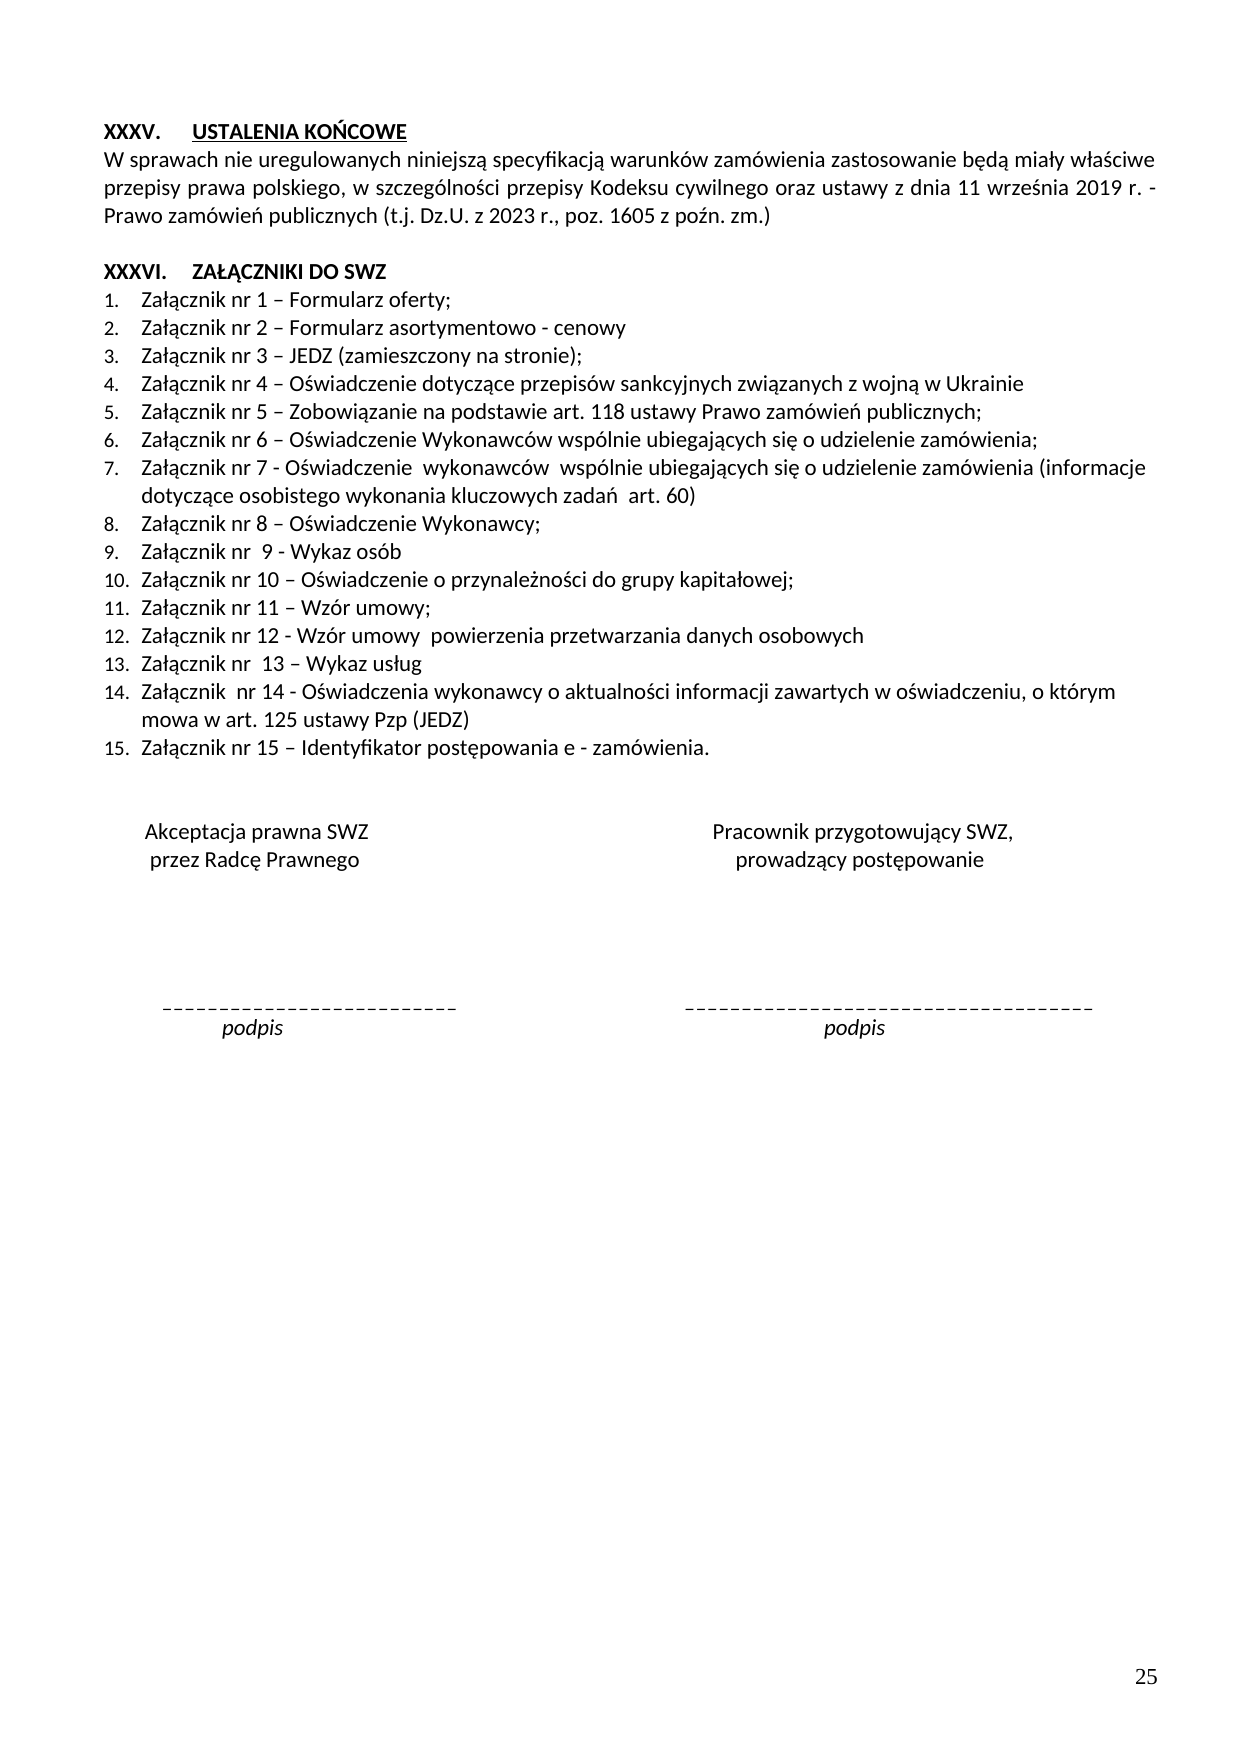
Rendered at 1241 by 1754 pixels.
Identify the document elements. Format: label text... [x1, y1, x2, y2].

list Załącznik nr 10 – Oświadczenie o przynależności do grupy kapitałowej; [103, 565, 1157, 593]
list Załącznik nr 6 – Oświadczenie Wykonawców wspólnie ubiegających się o udzielenie zamówienia; [103, 425, 1157, 453]
list Załącznik nr 13 – Wykaz usług [103, 649, 1157, 677]
text Akceptacja prawna SWZ Pracownik przygotowujący SWZ, [103, 817, 1157, 845]
list USTALENIA KOŃCOWE [103, 117, 1157, 145]
list Załącznik nr 3 – JEDZ (zamieszczony na stronie); [103, 341, 1157, 369]
list Załącznik nr 5 – Zobowiązanie na podstawie art. 118 ustawy Prawo zamówień publicznych; [103, 397, 1157, 425]
text przez Radcę Prawnego prowadzący postępowanie [103, 845, 1157, 873]
list Załącznik nr 8 – Oświadczenie Wykonawcy; [103, 509, 1157, 537]
list Załącznik nr 7 - Oświadczenie wykonawców wspólnie ubiegających się o udzielenie zamówienia (informacje dotyczące osobistego wykonania kluczowych zadań art. 60) [103, 453, 1157, 509]
list Załącznik nr 2 – Formularz asortymentowo - cenowy [103, 313, 1157, 341]
list Załącznik nr 9 - Wykaz osób [103, 537, 1157, 565]
list Załącznik nr 15 – Identyfikator postępowania e - zamówienia. [103, 733, 1157, 761]
list Załącznik nr 12 - Wzór umowy powierzenia przetwarzania danych osobowych [103, 621, 1157, 649]
text podpis podpis [103, 1013, 1157, 1041]
text __________________________ ____________________________________ [103, 985, 1157, 1013]
list ZAŁĄCZNIKI DO SWZ [103, 257, 1157, 285]
list Załącznik nr 14 - Oświadczenia wykonawcy o aktualności informacji zawartych w oświadczeniu, o którym mowa w art. 125 ustawy Pzp (JEDZ) [103, 677, 1157, 733]
text W sprawach nie uregulowanych niniejszą specyfikacją warunków zamówienia zastosowanie będą miały właściwe przepisy prawa polskiego, w szczególności przepisy Kodeksu cywilnego oraz ustawy z dnia 11 września 2019 r. - Prawo zamówień publicznych (t.j. Dz.U. z 2023 r., poz. 1605 z poźn. zm.) [103, 145, 1157, 229]
list Załącznik nr 11 – Wzór umowy; [103, 593, 1157, 621]
list Załącznik nr 4 – Oświadczenie dotyczące przepisów sankcyjnych związanych z wojną w Ukrainie [103, 369, 1157, 397]
list Załącznik nr 1 – Formularz oferty; [103, 285, 1157, 313]
